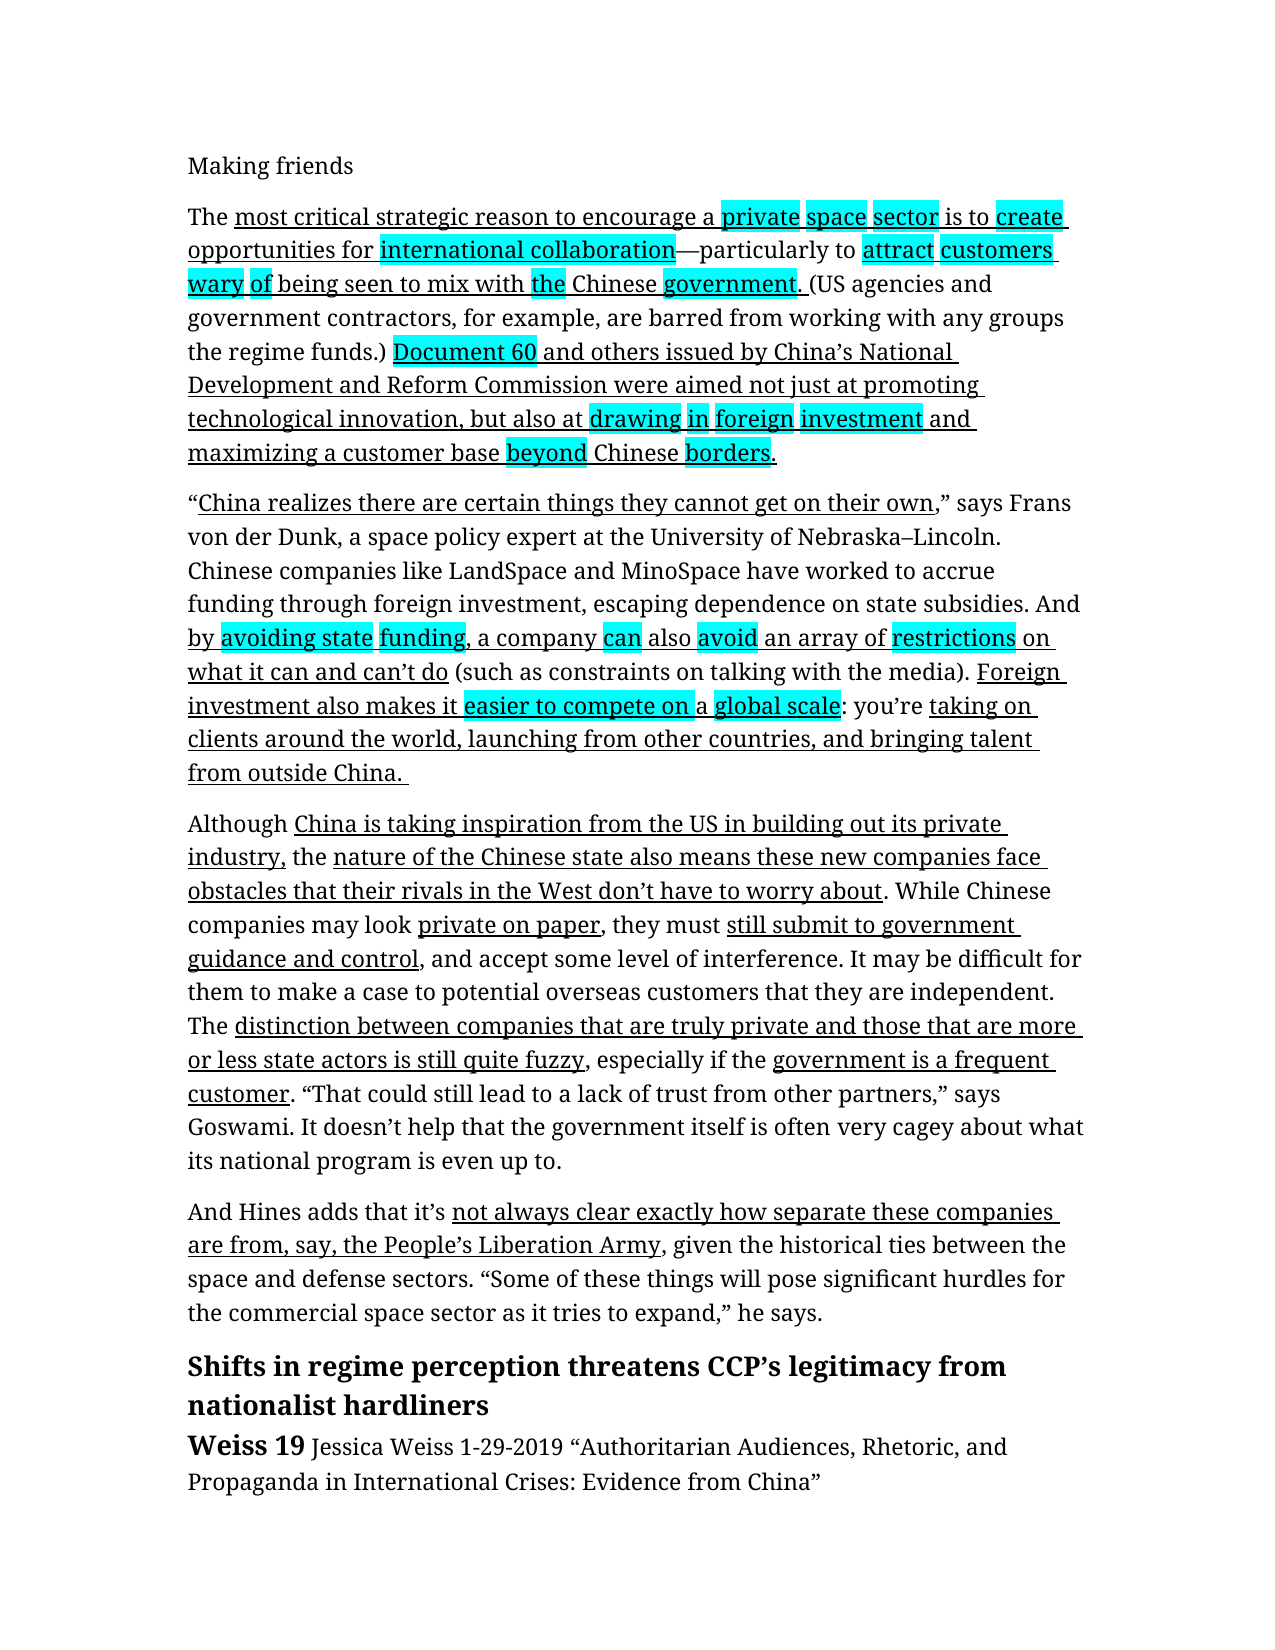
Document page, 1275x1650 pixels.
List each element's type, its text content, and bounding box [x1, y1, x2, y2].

text Making friends [187, 150, 1087, 181]
text Although China is taking inspiration from the US in building out its private industry, the nature of the Chinese state also means these new companies face obstacles that their rivals in the West don’t have to worry about. While Chinese companies may look private on paper, they must still submit to government guidance and control, and accept some level of interference. It may be difficult for them to make a case to potential overseas customers that they are independent. The distinction between companies that are truly private and those that are more or less state actors is still quite fuzzy, especially if the government is a frequent customer. “That could still lead to a lack of trust from other partners,” says Goswami. It doesn’t help that the government itself is often very cagey about what its national program is even up to. [187, 807, 1087, 1176]
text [187, 1427, 1087, 1497]
text And Hines adds that it’s not always clear exactly how separate these companies are from, say, the People’s Liberation Army, given the historical ties between the space and defense sectors. “Some of these things will pose significant hurdles for the commercial space sector as it tries to expand,” he says. [187, 1195, 1087, 1328]
text “China realizes there are certain things they cannot get on their own,” says Frans von der Dunk, a space policy expert at the University of Nebraska–Lincoln. Chinese companies like LandSpace and MinoSpace have worked to accrue funding through foreign investment, escaping dependence on state subsidies. And by avoiding state funding, a company can also avoid an array of restrictions on what it can and can’t do (such as constraints on talking with the media). Foreign investment also makes it easier to compete on a global scale: you’re taking on clients around the world, launching from other countries, and bringing talent from outside China. [187, 487, 1087, 788]
text The most critical strategic reason to encourage a private space sector is to create opportunities for international collaboration—particularly to attract customers wary of being seen to mix with the Chinese government. (US agencies and government contractors, for example, are barred from working with any groups the regime funds.) Document 60 and others issued by China’s National Development and Reform Commission were aimed not just at promoting technological innovation, but also at drawing in foreign investment and maximizing a customer base beyond Chinese borders. [187, 200, 1087, 468]
subtitle Shifts in regime perception threatens CCP’s legitimacy from nationalist hardliners [187, 1347, 1087, 1424]
